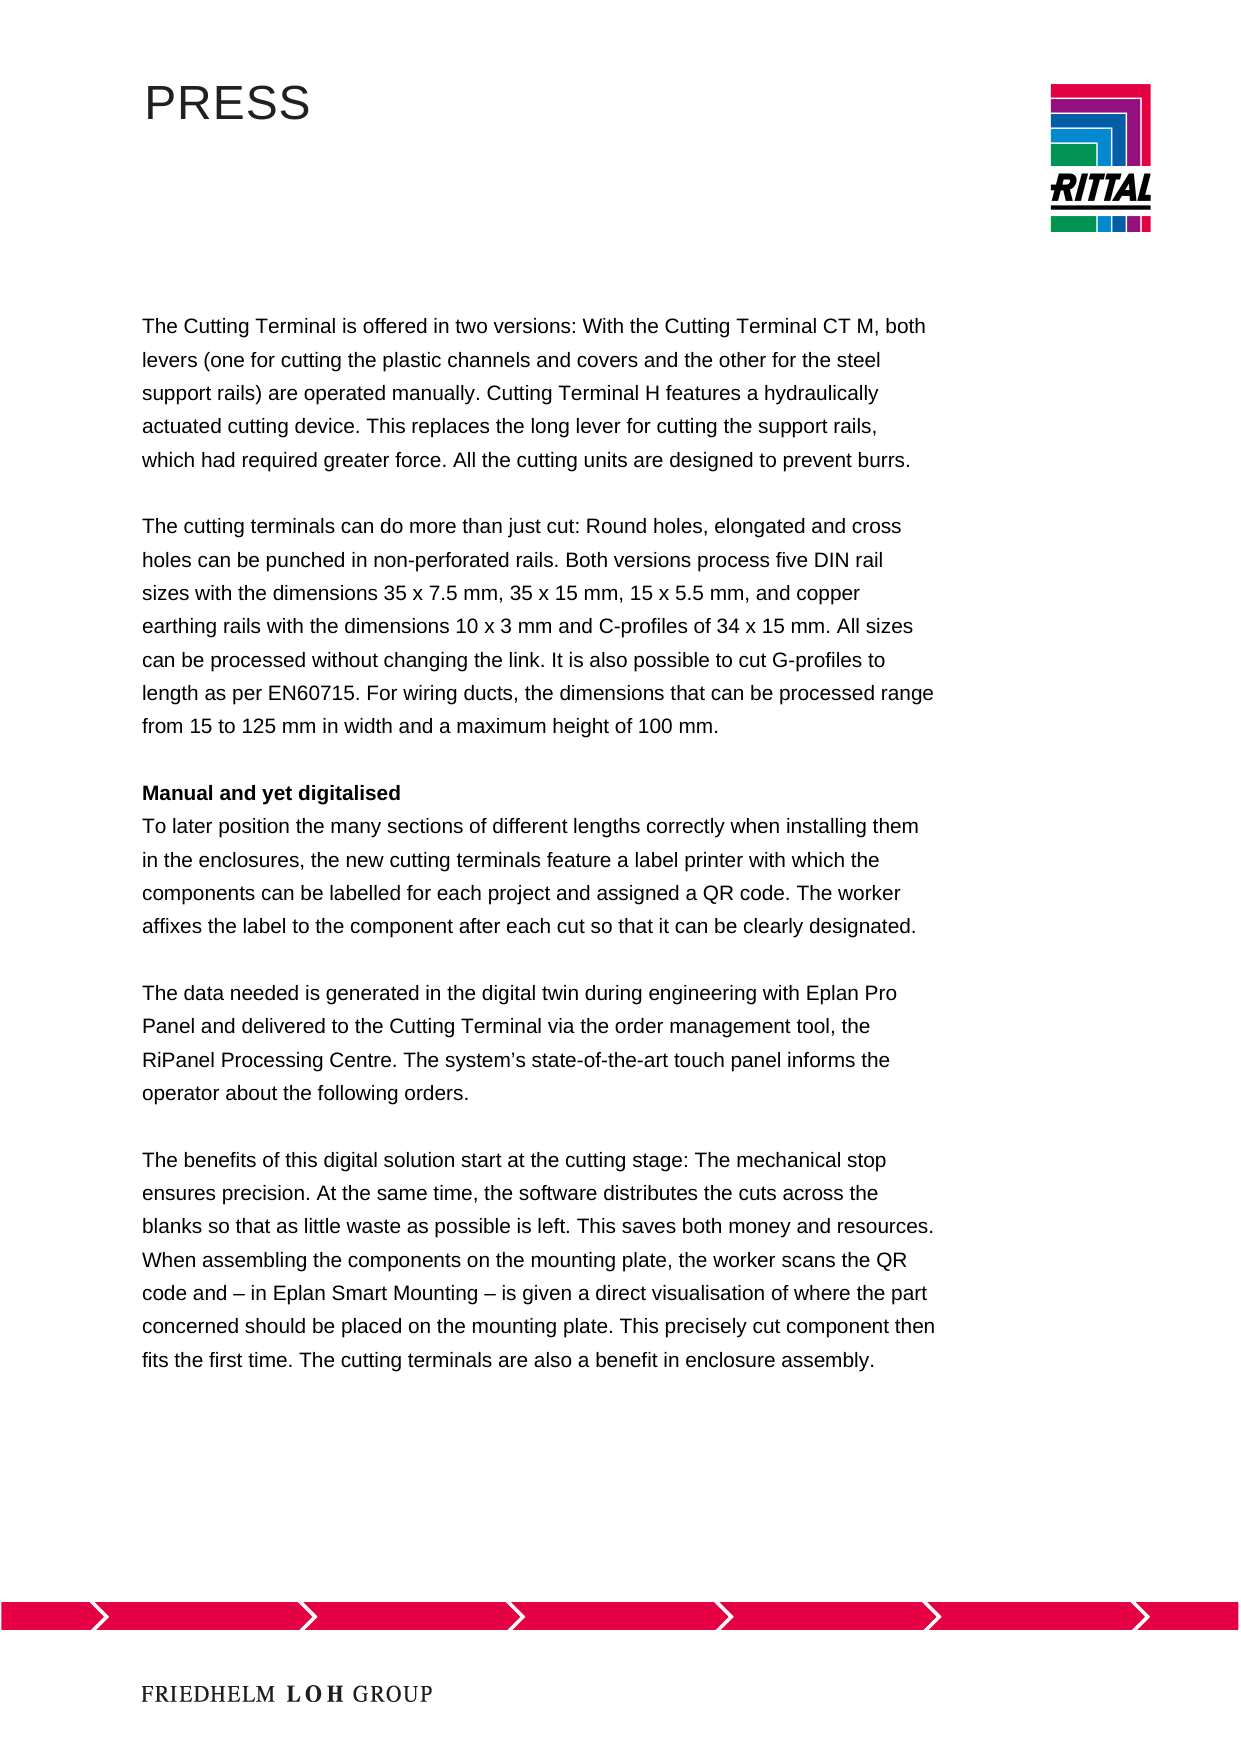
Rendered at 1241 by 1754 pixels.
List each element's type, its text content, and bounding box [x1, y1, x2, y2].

text Manual and yet digitalised [142, 774, 936, 807]
picture [1050, 84, 1151, 232]
picture [0, 1602, 1238, 1629]
picture [141, 1685, 432, 1702]
text The data needed is generated in the digital twin during engineering with Eplan Pro Panel and delivered to the Cutting Terminal via the order management tool, the RiPanel Processing Centre. The system’s state-of-the-art touch panel informs the operator about the following orders. [142, 974, 936, 1107]
text The benefits of this digital solution start at the cutting stage: The mechanical stop ensures precision. At the same time, the software distributes the cuts across the blanks so that as little waste as possible is left. This saves both money and resources. When assembling the components on the mounting plate, the worker scans the QR code and – in Eplan Smart Mounting – is given a direct visualisation of where the part concerned should be placed on the mounting plate. This precisely cut component then fits the first time. The cutting terminals are also a benefit in enclosure assembly. [142, 1140, 936, 1374]
text The Cutting Terminal is offered in two versions: With the Cutting Terminal CT M, both levers (one for cutting the plastic channels and covers and the other for the steel support rails) are operated manually. Cutting Terminal H features a hydraulically actuated cutting device. This replaces the long lever for cutting the support rails, which had required greater force. All the cutting units are designed to prevent burrs. [142, 307, 936, 474]
text The cutting terminals can do more than just cut: Round holes, elongated and cross holes can be punched in non-perforated rails. Both versions process five DIN rail sizes with the dimensions 35 x 7.5 mm, 35 x 15 mm, 15 x 5.5 mm, and copper earthing rails with the dimensions 10 x 3 mm and C-profiles of 34 x 15 mm. All sizes can be processed without changing the link. It is also possible to cut G-profiles to length as per EN60715. For wiring ducts, the dimensions that can be processed range from 15 to 125 mm in width and a maximum height of 100 mm. [142, 507, 936, 740]
text To later position the many sections of different lengths correctly when installing them in the enclosures, the new cutting terminals feature a label printer with which the components can be labelled for each project and assigned a QR code. The worker affixes the label to the component after each cut so that it can be clearly designated. [142, 807, 936, 940]
